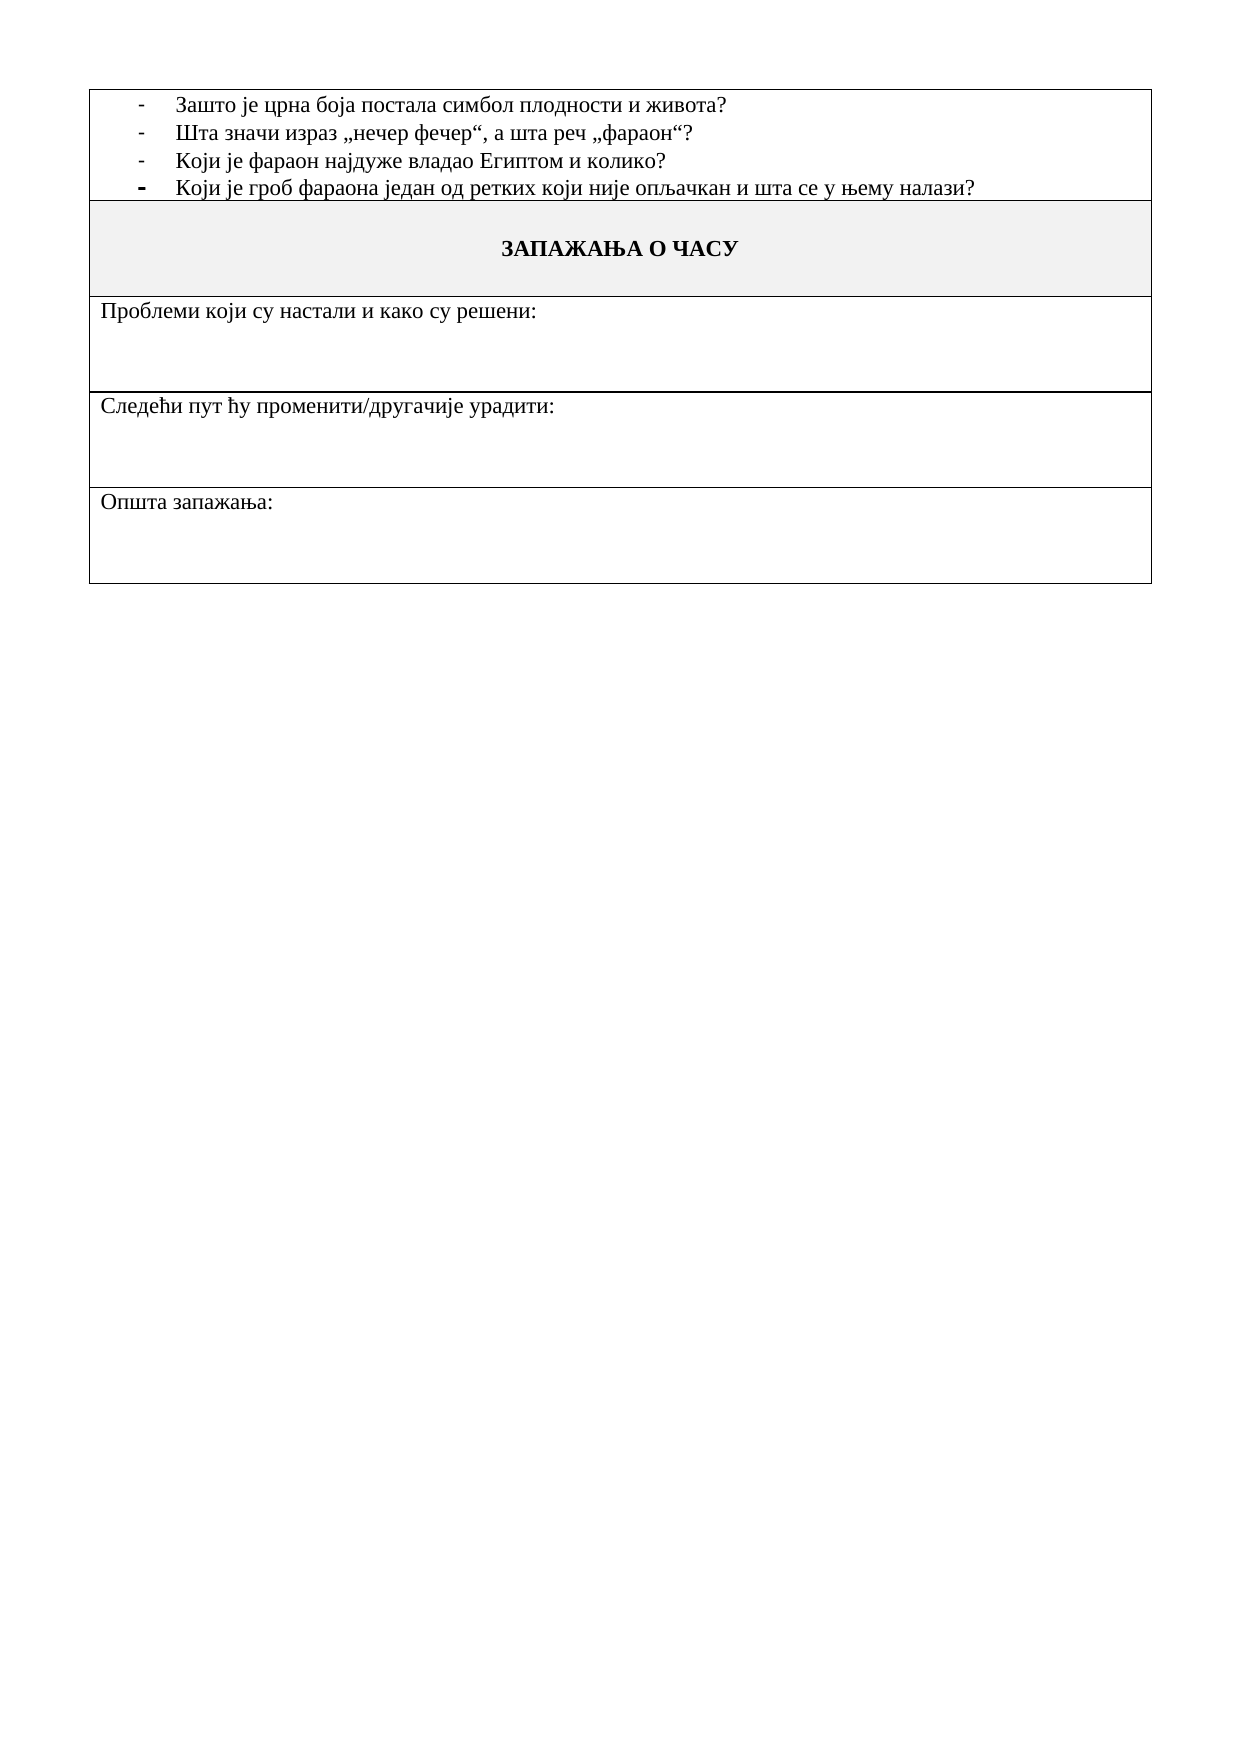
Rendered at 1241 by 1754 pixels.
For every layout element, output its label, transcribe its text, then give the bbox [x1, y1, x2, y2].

table_cell ЗАПАЖАЊА О ЧАСУ [90, 201, 1151, 296]
table_cell Општа запажања: [90, 488, 1151, 583]
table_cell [90, 90, 1151, 200]
table_cell Следећи пут ћу променити/другачије урадити: [90, 393, 1151, 487]
table_cell Проблеми који су настали и како су решени: [90, 297, 1151, 391]
